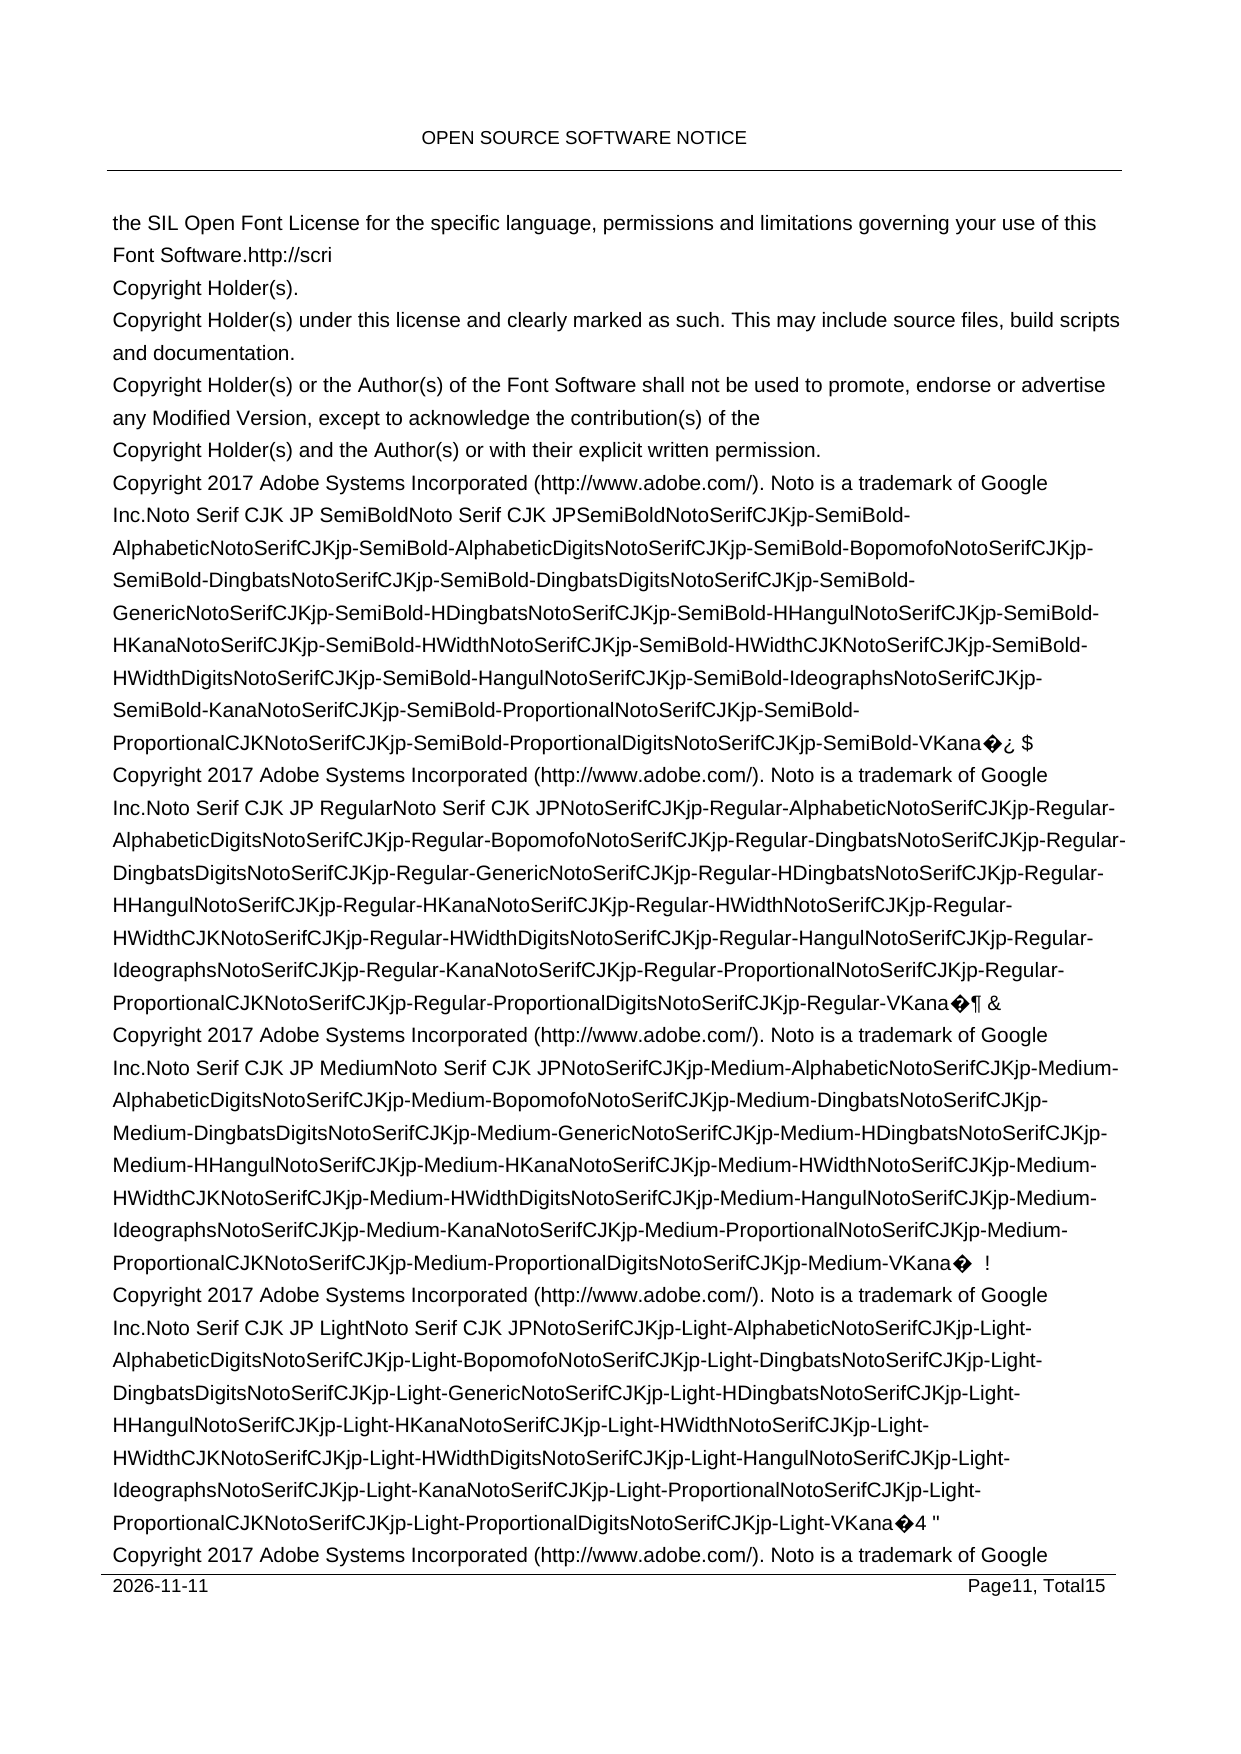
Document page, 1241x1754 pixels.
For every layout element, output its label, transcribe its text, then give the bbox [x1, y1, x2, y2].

text Copyright Holder(s) and the Author(s) or with their explicit written permission. [112, 434, 1128, 466]
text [112, 206, 1128, 271]
text Copyright Holder(s) under this license and clearly marked as such. This may include source files, build scripts and documentation. [112, 304, 1128, 369]
text Copyright 2017 Adobe Systems Incorporated (http://www.adobe.com/). Noto is a trademark of Google Inc.Noto Serif CJK JP SemiBoldNoto Serif CJK JPSemiBoldNotoSerifCJKjp-SemiBold-AlphabeticNotoSerifCJKjp-SemiBold-AlphabeticDigitsNotoSerifCJKjp-SemiBold-BopomofoNotoSerifCJKjp-SemiBold-DingbatsNotoSerifCJKjp-SemiBold-DingbatsDigitsNotoSerifCJKjp-SemiBold-GenericNotoSerifCJKjp-SemiBold-HDingbatsNotoSerifCJKjp-SemiBold-HHangulNotoSerifCJKjp-SemiBold-HKanaNotoSerifCJKjp-SemiBold-HWidthNotoSerifCJKjp-SemiBold-HWidthCJKNotoSerifCJKjp-SemiBold-HWidthDigitsNotoSerifCJKjp-SemiBold-HangulNotoSerifCJKjp-SemiBold-IdeographsNotoSerifCJKjp-SemiBold-KanaNotoSerifCJKjp-SemiBold-ProportionalNotoSerifCJKjp-SemiBold-ProportionalCJKNotoSerifCJKjp-SemiBold-ProportionalDigitsNotoSerifCJKjp-SemiBold-VKana�¿ $ [112, 466, 1128, 759]
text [112, 1539, 1128, 1571]
text Copyright Holder(s) or the Author(s) of the Font Software shall not be used to promote, endorse or advertise any Modified Version, except to acknowledge the contribution(s) of the [112, 369, 1128, 434]
text Copyright 2017 Adobe Systems Incorporated (http://www.adobe.com/). Noto is a trademark of Google Inc.Noto Serif CJK JP MediumNoto Serif CJK JPNotoSerifCJKjp-Medium-AlphabeticNotoSerifCJKjp-Medium-AlphabeticDigitsNotoSerifCJKjp-Medium-BopomofoNotoSerifCJKjp-Medium-DingbatsNotoSerifCJKjp-Medium-DingbatsDigitsNotoSerifCJKjp-Medium-GenericNotoSerifCJKjp-Medium-HDingbatsNotoSerifCJKjp-Medium-HHangulNotoSerifCJKjp-Medium-HKanaNotoSerifCJKjp-Medium-HWidthNotoSerifCJKjp-Medium-HWidthCJKNotoSerifCJKjp-Medium-HWidthDigitsNotoSerifCJKjp-Medium-HangulNotoSerifCJKjp-Medium-IdeographsNotoSerifCJKjp-Medium-KanaNotoSerifCJKjp-Medium-ProportionalNotoSerifCJKjp-Medium-ProportionalCJKNotoSerifCJKjp-Medium-ProportionalDigitsNotoSerifCJKjp-Medium-VKana� ! [112, 1019, 1128, 1279]
text Copyright 2017 Adobe Systems Incorporated (http://www.adobe.com/). Noto is a trademark of Google Inc.Noto Serif CJK JP LightNoto Serif CJK JPNotoSerifCJKjp-Light-AlphabeticNotoSerifCJKjp-Light-AlphabeticDigitsNotoSerifCJKjp-Light-BopomofoNotoSerifCJKjp-Light-DingbatsNotoSerifCJKjp-Light-DingbatsDigitsNotoSerifCJKjp-Light-GenericNotoSerifCJKjp-Light-HDingbatsNotoSerifCJKjp-Light-HHangulNotoSerifCJKjp-Light-HKanaNotoSerifCJKjp-Light-HWidthNotoSerifCJKjp-Light-HWidthCJKNotoSerifCJKjp-Light-HWidthDigitsNotoSerifCJKjp-Light-HangulNotoSerifCJKjp-Light-IdeographsNotoSerifCJKjp-Light-KanaNotoSerifCJKjp-Light-ProportionalNotoSerifCJKjp-Light-ProportionalCJKNotoSerifCJKjp-Light-ProportionalDigitsNotoSerifCJKjp-Light-VKana�4 " [112, 1279, 1128, 1539]
text Copyright Holder(s). [112, 271, 1128, 304]
text Copyright 2017 Adobe Systems Incorporated (http://www.adobe.com/). Noto is a trademark of Google Inc.Noto Serif CJK JP RegularNoto Serif CJK JPNotoSerifCJKjp-Regular-AlphabeticNotoSerifCJKjp-Regular-AlphabeticDigitsNotoSerifCJKjp-Regular-BopomofoNotoSerifCJKjp-Regular-DingbatsNotoSerifCJKjp-Regular-DingbatsDigitsNotoSerifCJKjp-Regular-GenericNotoSerifCJKjp-Regular-HDingbatsNotoSerifCJKjp-Regular-HHangulNotoSerifCJKjp-Regular-HKanaNotoSerifCJKjp-Regular-HWidthNotoSerifCJKjp-Regular-HWidthCJKNotoSerifCJKjp-Regular-HWidthDigitsNotoSerifCJKjp-Regular-HangulNotoSerifCJKjp-Regular-IdeographsNotoSerifCJKjp-Regular-KanaNotoSerifCJKjp-Regular-ProportionalNotoSerifCJKjp-Regular-ProportionalCJKNotoSerifCJKjp-Regular-ProportionalDigitsNotoSerifCJKjp-Regular-VKana�¶ & [112, 759, 1128, 1019]
